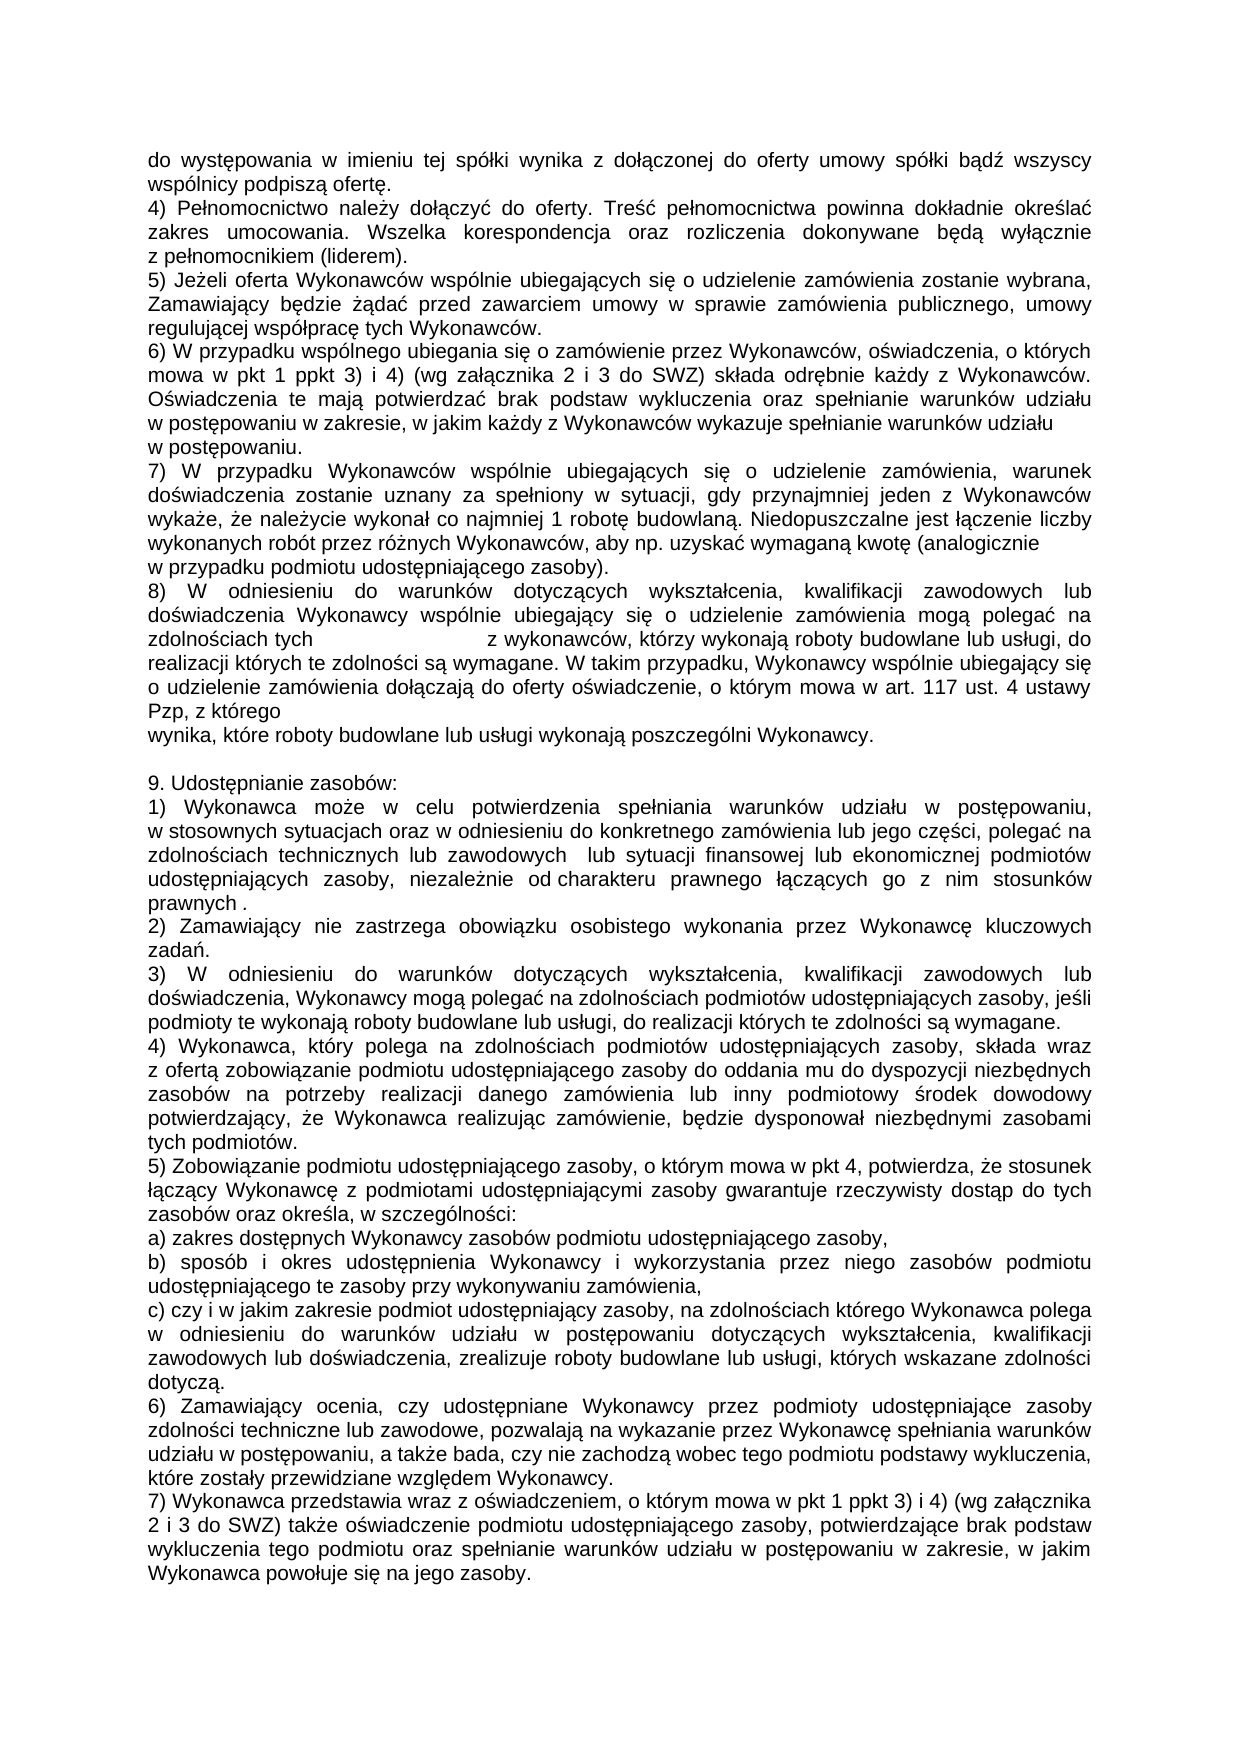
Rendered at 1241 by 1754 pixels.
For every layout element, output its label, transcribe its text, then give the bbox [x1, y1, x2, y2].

text c) czy i w jakim zakresie podmiot udostępniający zasoby, na zdolnościach którego Wykonawca polega w odniesieniu do warunków udziału w postępowaniu dotyczących wykształcenia, kwalifikacji zawodowych lub doświadczenia, zrealizuje roboty budowlane lub usługi, których wskazane zdolności dotyczą. [148, 1298, 1093, 1393]
text 2) Zamawiający nie zastrzega obowiązku osobistego wykonania przez Wykonawcę kluczowych zadań. [148, 914, 1093, 962]
text w postępowaniu. [148, 435, 1093, 459]
text 8) W odniesieniu do warunków dotyczących wykształcenia, kwalifikacji zawodowych lub doświadczenia Wykonawcy wspólnie ubiegający się o udzielenie zamówienia mogą polegać na zdolnościach tych z wykonawców, którzy wykonają roboty budowlane lub usługi, do realizacji których te zdolności są wymagane. W takim przypadku, Wykonawcy wspólnie ubiegający się o udzielenie zamówienia dołączają do oferty oświadczenie, o którym mowa w art. 117 ust. 4 ustawy Pzp, z którego [148, 579, 1093, 723]
text 1) Wykonawca może w celu potwierdzenia spełniania warunków udziału w postępowaniu, w stosownych sytuacjach oraz w odniesieniu do konkretnego zamówienia lub jego części, polegać na zdolnościach technicznych lub zawodowych lub sytuacji finansowej lub ekonomicznej podmiotów udostępniających zasoby, niezależnie od charakteru prawnego łączących go z nim stosunków prawnych . [148, 794, 1093, 914]
text 4) Wykonawca, który polega na zdolnościach podmiotów udostępniających zasoby, składa wraz z ofertą zobowiązanie podmiotu udostępniającego zasoby do oddania mu do dyspozycji niezbędnych zasobów na potrzeby realizacji danego zamówienia lub inny podmiotowy środek dowodowy potwierdzający, że Wykonawca realizując zamówienie, będzie dysponował niezbędnymi zasobami tych podmiotów. [148, 1034, 1093, 1154]
text a) zakres dostępnych Wykonawcy zasobów podmiotu udostępniającego zasoby, [148, 1226, 1093, 1250]
text 5) Jeżeli oferta Wykonawców wspólnie ubiegających się o udzielenie zamówienia zostanie wybrana, Zamawiający będzie żądać przed zawarciem umowy w sprawie zamówienia publicznego, umowy regulującej współpracę tych Wykonawców. [148, 267, 1093, 339]
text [148, 148, 1093, 196]
text 9. Udostępnianie zasobów: [148, 771, 1093, 794]
text b) sposób i okres udostępnienia Wykonawcy i wykorzystania przez niego zasobów podmiotu udostępniającego te zasoby przy wykonywaniu zamówienia, [148, 1250, 1093, 1298]
text 6) W przypadku wspólnego ubiegania się o zamówienie przez Wykonawców, oświadczenia, o których mowa w pkt 1 ppkt 3) i 4) (wg załącznika 2 i 3 do SWZ) składa odrębnie każdy z Wykonawców. Oświadczenia te mają potwierdzać brak podstaw wykluczenia oraz spełnianie warunków udziału w postępowaniu w zakresie, w jakim każdy z Wykonawców wykazuje spełnianie warunków udziału [148, 339, 1093, 435]
text 3) W odniesieniu do warunków dotyczących wykształcenia, kwalifikacji zawodowych lub doświadczenia, Wykonawcy mogą polegać na zdolnościach podmiotów udostępniających zasoby, jeśli podmioty te wykonają roboty budowlane lub usługi, do realizacji których te zdolności są wymagane. [148, 962, 1093, 1034]
text wynika, które roboty budowlane lub usługi wykonają poszczególni Wykonawcy. [148, 723, 1093, 747]
text w przypadku podmiotu udostępniającego zasoby). [148, 555, 1093, 579]
text 6) Zamawiający ocenia, czy udostępniane Wykonawcy przez podmioty udostępniające zasoby zdolności techniczne lub zawodowe, pozwalają na wykazanie przez Wykonawcę spełniania warunków udziału w postępowaniu, a także bada, czy nie zachodzą wobec tego podmiotu podstawy wykluczenia, które zostały przewidziane względem Wykonawcy. [148, 1393, 1093, 1489]
text 5) Zobowiązanie podmiotu udostępniającego zasoby, o którym mowa w pkt 4, potwierdza, że stosunek łączący Wykonawcę z podmiotami udostępniającymi zasoby gwarantuje rzeczywisty dostąp do tych zasobów oraz określa, w szczególności: [148, 1154, 1093, 1226]
text 7) Wykonawca przedstawia wraz z oświadczeniem, o którym mowa w pkt 1 ppkt 3) i 4) (wg załącznika 2 i 3 do SWZ) także oświadczenie podmiotu udostępniającego zasoby, potwierdzające brak podstaw wykluczenia tego podmiotu oraz spełnianie warunków udziału w postępowaniu w zakresie, w jakim Wykonawca powołuje się na jego zasoby. [148, 1489, 1093, 1585]
text 4) Pełnomocnictwo należy dołączyć do oferty. Treść pełnomocnictwa powinna dokładnie określać zakres umocowania. Wszelka korespondencja oraz rozliczenia dokonywane będą wyłącznie z pełnomocnikiem (liderem). [148, 196, 1093, 267]
text 7) W przypadku Wykonawców wspólnie ubiegających się o udzielenie zamówienia, warunek doświadczenia zostanie uznany za spełniony w sytuacji, gdy przynajmniej jeden z Wykonawców wykaże, że należycie wykonał co najmniej 1 robotę budowlaną. Niedopuszczalne jest łączenie liczby wykonanych robót przez różnych Wykonawców, aby np. uzyskać wymaganą kwotę (analogicznie [148, 459, 1093, 555]
